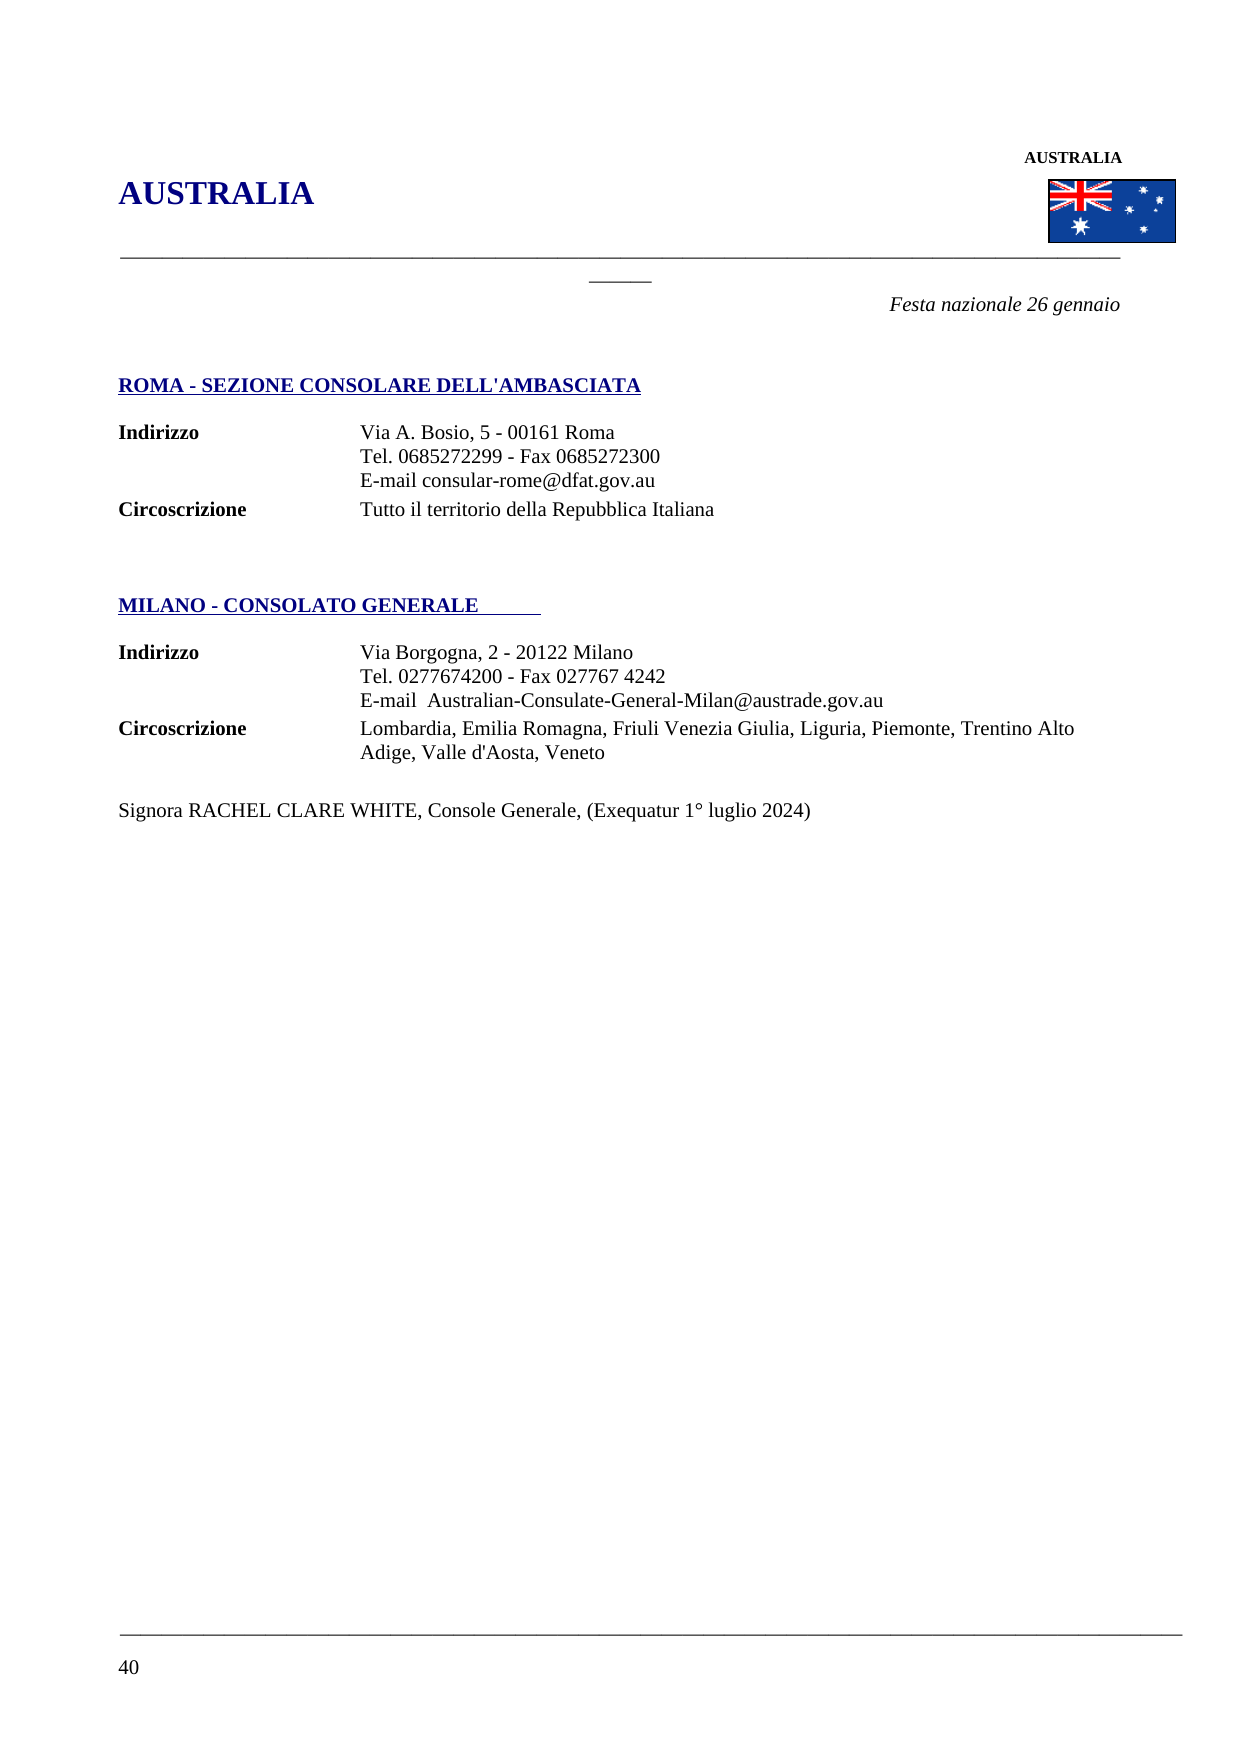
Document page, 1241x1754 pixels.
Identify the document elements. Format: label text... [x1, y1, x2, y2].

text Circoscrizione Lombardia, Emilia Romagna, Friuli Venezia Giulia, Liguria, Piemonte, Trentino Alto Adige, Valle d'Aosta, Veneto [118, 716, 1122, 764]
text ——————————————————————————————————————————————————— [118, 244, 1122, 292]
text Festa nazionale 26 gennaio [118, 292, 1122, 316]
text AUSTRALIA [118, 173, 1122, 211]
text Indirizzo Via A. Bosio, 5 - 00161 Roma [118, 420, 1122, 444]
picture [1050, 181, 1175, 242]
text E-mail Australian-Consulate-General-Milan@austrade.gov.au [118, 688, 1122, 712]
text ROMA - SEZIONE CONSOLARE DELL'AMBASCIATA [118, 373, 1122, 397]
text AUSTRALIA [118, 148, 1122, 167]
text E-mail consular-rome@dfat.gov.au [118, 468, 1122, 492]
text MILANO - CONSOLATO GENERALE [118, 593, 1122, 617]
text Circoscrizione Tutto il territorio della Repubblica Italiana [118, 497, 1122, 521]
text Tel. 0685272299 - Fax 0685272300 [118, 444, 1122, 468]
text Tel. 0277674200 - Fax 027767 4242 [118, 664, 1122, 688]
text Signora RACHEL CLARE WHITE, Console Generale, (Exequatur 1° luglio 2024) [118, 798, 1122, 822]
text Indirizzo Via Borgogna, 2 - 20122 Milano [118, 640, 1122, 664]
